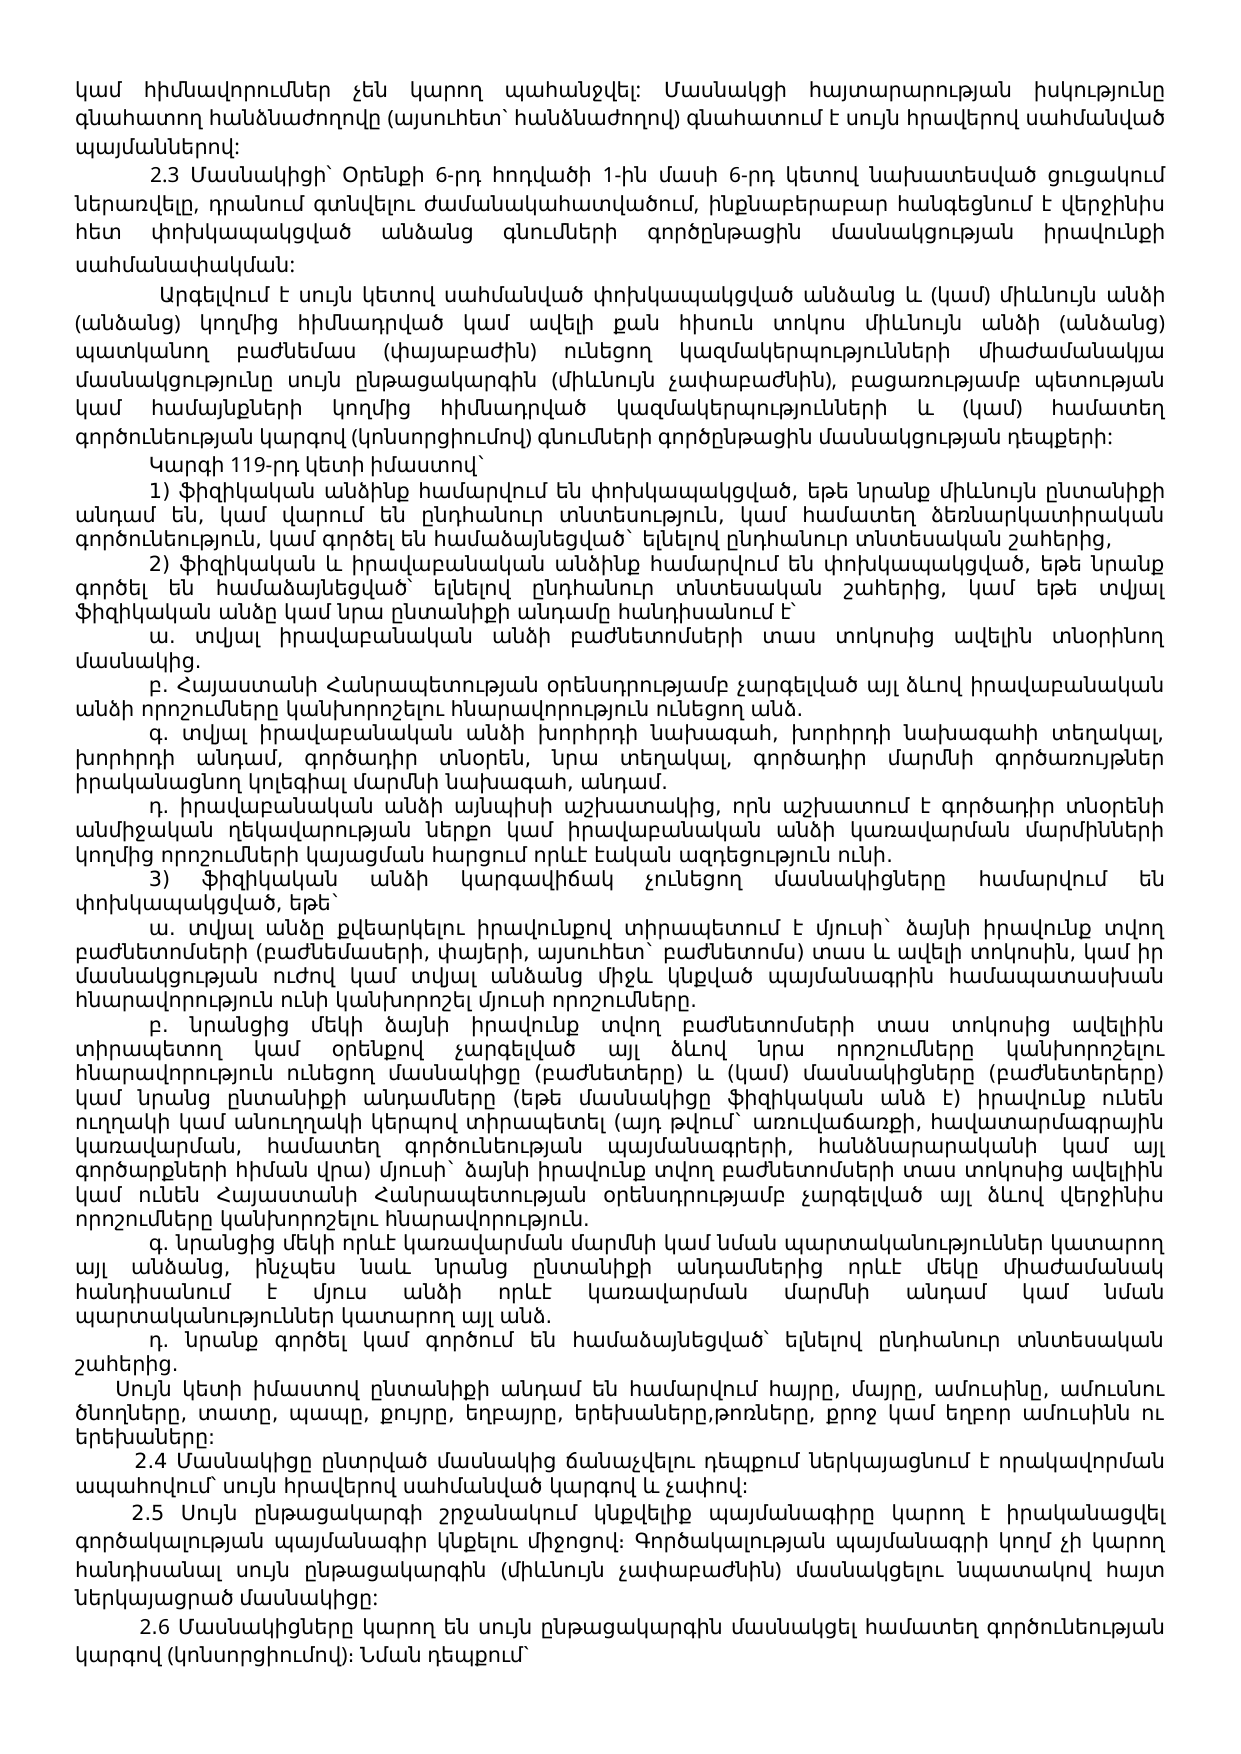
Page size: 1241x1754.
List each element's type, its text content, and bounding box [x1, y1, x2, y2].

text դ. նրանք գործել կամ գործում են համաձայնեցված՝ ելնելով ընդհանուր տնտեսական շահերից. [75, 1328, 1165, 1377]
text ա. տվյալ անձը քվեարկելու իրավունքով տիրապետում է մյուսի` ձայնի իրավունք տվող բաժնետոմսերի (բաժնեմասերի, փայերի, այսուհետ` բաժնետոմս) տաս և ավելի տոկոսին, կամ իր մասնակցության ուժով կամ տվյալ անձանց միջև կնքված պայմանագրին համապատասխան հնարավորություն ունի կանխորոշել մյուսի որոշումները. [75, 916, 1165, 1013]
text գ. տվյալ իրավաբանական անձի խորհրդի նախագահ, խորհրդի նախագահի տեղակալ, խորհրդի անդամ, գործադիր տնօրեն, նրա տեղակալ, գործադիր մարմնի գործառույթներ իրականացնող կոլեգիալ մարմնի նախագահ, անդամ. [75, 721, 1165, 794]
text 2.3 Մասնակիցի՝ Օրենքի 6-րդ հոդվածի 1-ին մասի 6-րդ կետով նախատեսված ցուցակում ներառվելը, դրանում գտնվելու ժամանակահատվածում, ինքնաբերաբար հանգեցնում է վերջինիս հետ փոխկապակցված անձանց գնումների գործընթացին մասնակցության իրավունքի սահմանափակման: [75, 160, 1165, 280]
text 2.4 Մասնակիցը ընտրված մասնակից ճանաչվելու դեպքում ներկայացնում է որակավորման ապահովում՝ սույն հրավերով սահմանված կարգով և չափով: [75, 1449, 1165, 1498]
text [75, 75, 1165, 160]
text դ. իրավաբանական անձի այնպիսի աշխատակից, որն աշխատում է գործադիր տնօրենի անմիջական ղեկավարության ներքո կամ իրավաբանական անձի կառավարման մարմինների կողմից որոշումների կայացման հարցում որևէ էական ազդեցություն ունի. [75, 794, 1165, 867]
text Սույն կետի իմաստով ընտանիքի անդամ են համարվում հայրը, մայրը, ամուսինը, ամուսնու ծնողները, տատը, պապը, քույրը, եղբայրը, երեխաները,թոռները, քրոջ կամ եղբոր ամուսինն ու երեխաները: [75, 1377, 1165, 1449]
text 2.6 Մասնակիցները կարող են սույն ընթացակարգին մասնակցել համատեղ գործունեության կարգով (կոնսորցիումով)։ Նման դեպքում` [75, 1612, 1165, 1669]
text 2) ֆիզիկական և իրավաբանական անձինք համարվում են փոխկապակցված, եթե նրանք գործել են համաձայնեցված՝ ելնելով ընդհանուր տնտեսական շահերից, կամ եթե տվյալ ֆիզիկական անձը կամ նրա ընտանիքի անդամը հանդիսանում է՝ [75, 552, 1165, 624]
text գ. նրանցից մեկի որևէ կառավարման մարմնի կամ նման պարտականություններ կատարող այլ անձանց, ինչպես նաև նրանց ընտանիքի անդամներից որևէ մեկը միաժամանակ հանդիսանում է մյուս անձի որևէ կառավարման մարմնի անդամ կամ նման պարտականություններ կատարող այլ անձ. [75, 1231, 1165, 1328]
text բ. նրանցից մեկի ձայնի իրավունք տվող բաժնետոմսերի տաս տոկոսից ավելիին տիրապետող կամ օրենքով չարգելված այլ ձևով նրա որոշումները կանխորոշելու հնարավորություն ունեցող մասնակիցը (բաժնետերը) և (կամ) մասնակիցները (բաժնետերերը) կամ նրանց ընտանիքի անդամները (եթե մասնակիցը ֆիզիկական անձ է) իրավունք ունեն ուղղակի կամ անուղղակի կերպով տիրապետել (այդ թվում` առուվաճառքի, հավատարմագրային կառավարման, համատեղ գործունեության պայմանագրերի, հանձնարարականի կամ այլ գործարքների հիման վրա) մյուսի` ձայնի իրավունք տվող բաժնետոմսերի տաս տոկոսից ավելիին կամ ունեն Հայաստանի Հանրապետության օրենսդրությամբ չարգելված այլ ձևով վերջինիս որոշումները կանխորոշելու հնարավորություն. [75, 1013, 1165, 1231]
text ա. տվյալ իրավաբանական անձի բաժնետոմսերի տաս տոկոսից ավելին տնօրինող մասնակից. [75, 624, 1165, 673]
text 2.5 Սույն ընթացակարգի շրջանակում կնքվելիք պայմանագիրը կարող է իրականացվել գործակալության պայմանագիր կնքելու միջոցով։ Գործակալության պայմանագրի կողմ չի կարող հանդիսանալ սույն ընթացակարգին (միևնույն չափաբաժնին) մասնակցելու նպատակով հայտ ներկայացրած մասնակիցը: [75, 1498, 1165, 1612]
text Արգելվում է սույն կետով սահմանված փոխկապակցված անձանց և (կամ) միևնույն անձի (անձանց) կողմից հիմնադրված կամ ավելի քան հիսուն տոկոս միևնույն անձի (անձանց) պատկանող բաժնեմաս (փայաբաժին) ունեցող կազմակերպությունների միաժամանակյա մասնակցությունը սույն ընթացակարգին (միևնույն չափաբաժնին), բացառությամբ պետության կամ համայնքների կողմից հիմնադրված կազմակերպությունների և (կամ) համատեղ գործունեության կարգով (կոնսորցիումով) գնումների գործընթացին մասնակցության դեպքերի: [75, 280, 1165, 450]
text 3) ֆիզիկական անձի կարգավիճակ չունեցող մասնակիցները համարվում են փոխկապակցված, եթե` [75, 867, 1165, 916]
text Կարգի 119-րդ կետի իմաստով` [75, 450, 1165, 479]
text 1) ֆիզիկական անձինք համարվում են փոխկապակցված, եթե նրանք միևնույն ընտանիքի անդամ են, կամ վարում են ընդհանուր տնտեսություն, կամ համատեղ ձեռնարկատիրական գործունեություն, կամ գործել են համաձայնեցված` ելնելով ընդհանուր տնտեսական շահերից, [75, 479, 1165, 552]
text բ. Հայաստանի Հանրապետության օրենսդրությամբ չարգելված այլ ձևով իրավաբանական անձի որոշումները կանխորոշելու հնարավորություն ունեցող անձ. [75, 673, 1165, 721]
